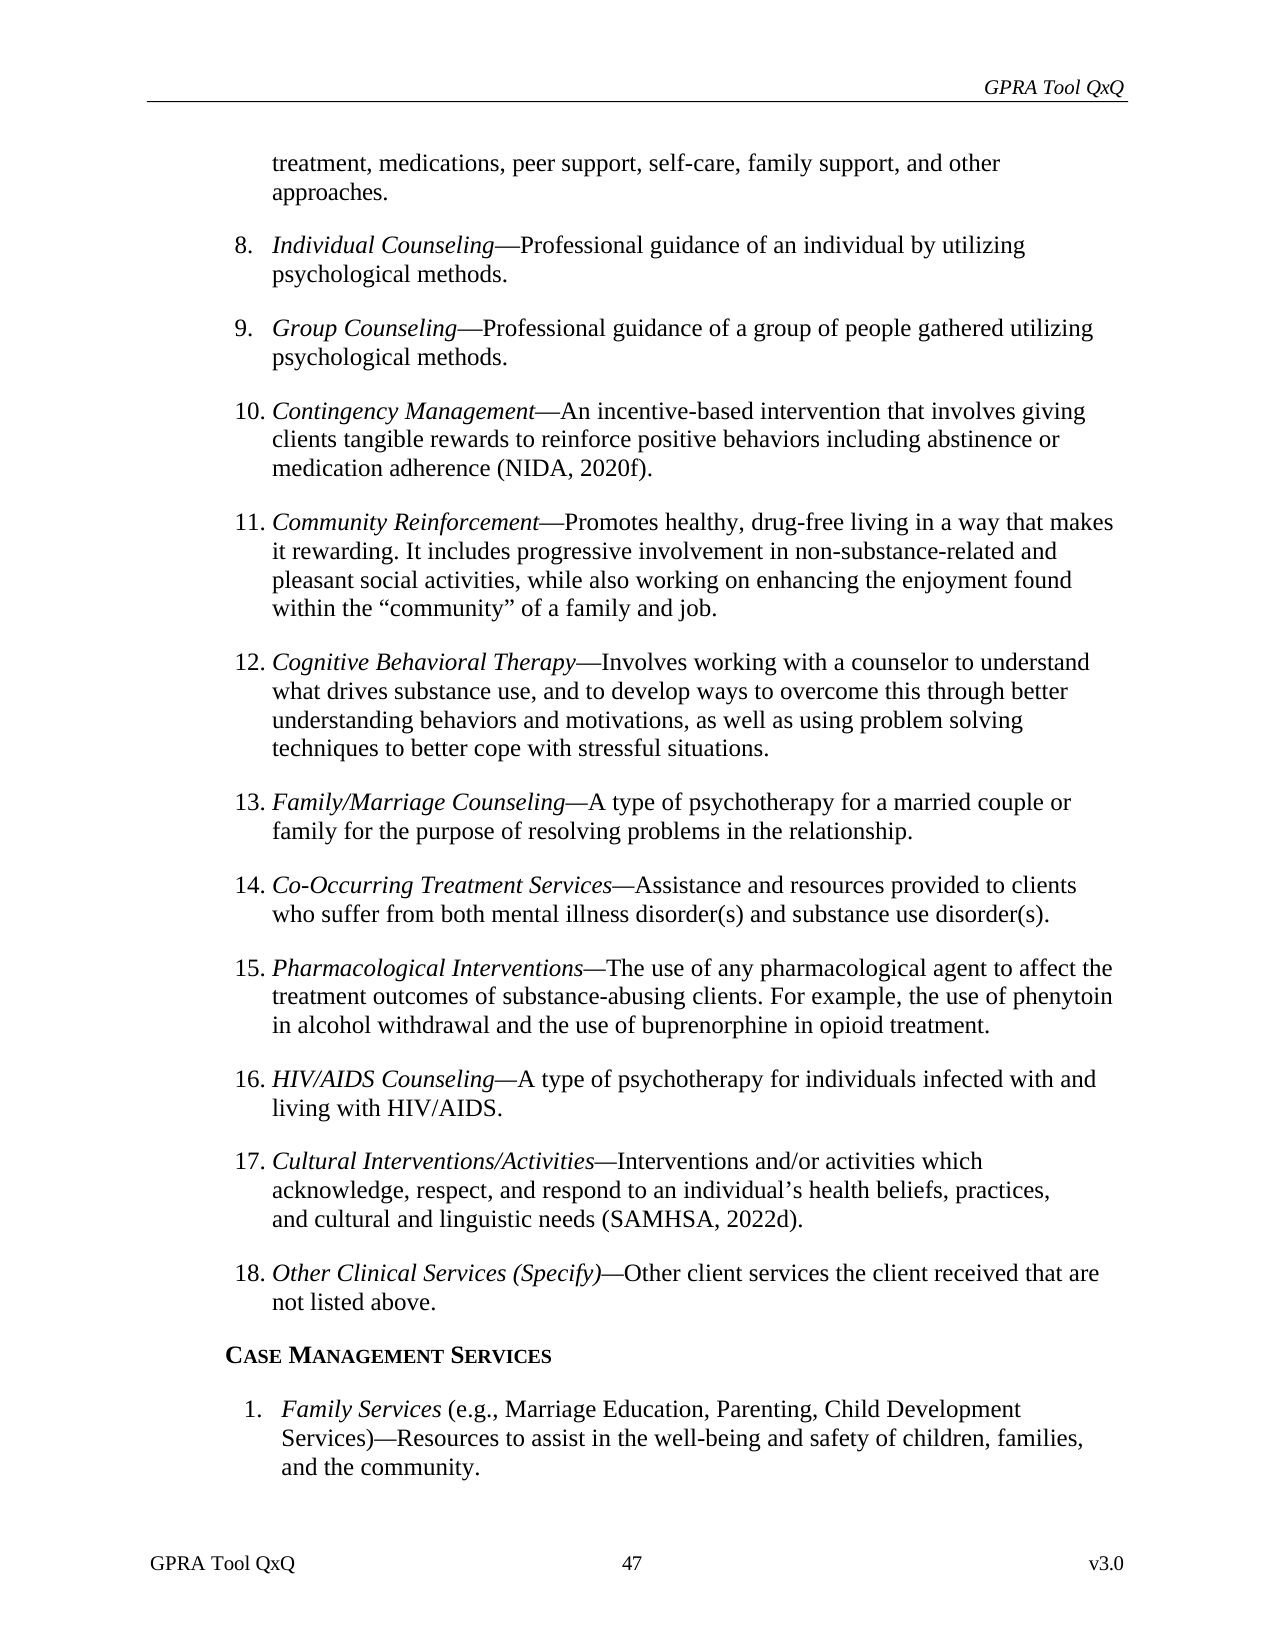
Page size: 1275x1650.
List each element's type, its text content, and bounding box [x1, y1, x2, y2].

list Pharmacological Interventions—The use of any pharmacological agent to affect the treatment outcomes of substance-abusing clients. For example, the use of phenytoin in alcohol withdrawal and the use of buprenorphine in opioid treatment. [234, 953, 1113, 1039]
list Contingency Management—An incentive-based intervention that involves giving clients tangible rewards to reinforce positive behaviors including abstinence or medication adherence (NIDA, 2020f). [234, 396, 1086, 482]
list Community Reinforcement—Promotes healthy, drug-free living in a way that makes it rewarding. It includes progressive involvement in non-substance-related and pleasant social activities, while also working on enhancing the enjoyment found within the “community” of a family and job. [234, 507, 1114, 622]
list Family/Marriage Counseling—A type of psychotherapy for a married couple or family for the purpose of resolving problems in the relationship. [234, 787, 1071, 845]
list HIV/AIDS Counseling—A type of psychotherapy for individuals infected with and living with HIV/AIDS. [234, 1064, 1096, 1121]
text treatment, medications, peer support, self-care, family support, and other approaches. [272, 148, 1104, 206]
list Group Counseling—Professional guidance of a group of people gathered utilizing psychological methods. [234, 313, 1094, 371]
list Co-Occurring Treatment Services—Assistance and resources provided to clients who suffer from both mental illness disorder(s) and substance use disorder(s). [234, 870, 1077, 927]
list Cultural Interventions/Activities—Interventions and/or activities which acknowledge, respect, and respond to an individual’s health beliefs, practices, and cultural and linguistic needs (SAMHSA, 2022d). [234, 1146, 1093, 1233]
list Family Services (e.g., Marriage Education, Parenting, Child Development Services)—Resources to assist in the well-being and safety of children, families, and the community. [244, 1394, 1084, 1481]
list Individual Counseling—Professional guidance of an individual by utilizing psychological methods. [234, 231, 1025, 288]
list Cognitive Behavioral Therapy—Involves working with a counselor to understand what drives substance use, and to develop ways to overcome this through better understanding behaviors and motivations, as well as using problem solving techniques to better cope with stressful situations. [234, 647, 1090, 762]
subtitle Case Management Services [225, 1340, 1156, 1369]
list Other Clinical Services (Specify)—Other client services the client received that are not listed above. [234, 1258, 1099, 1315]
